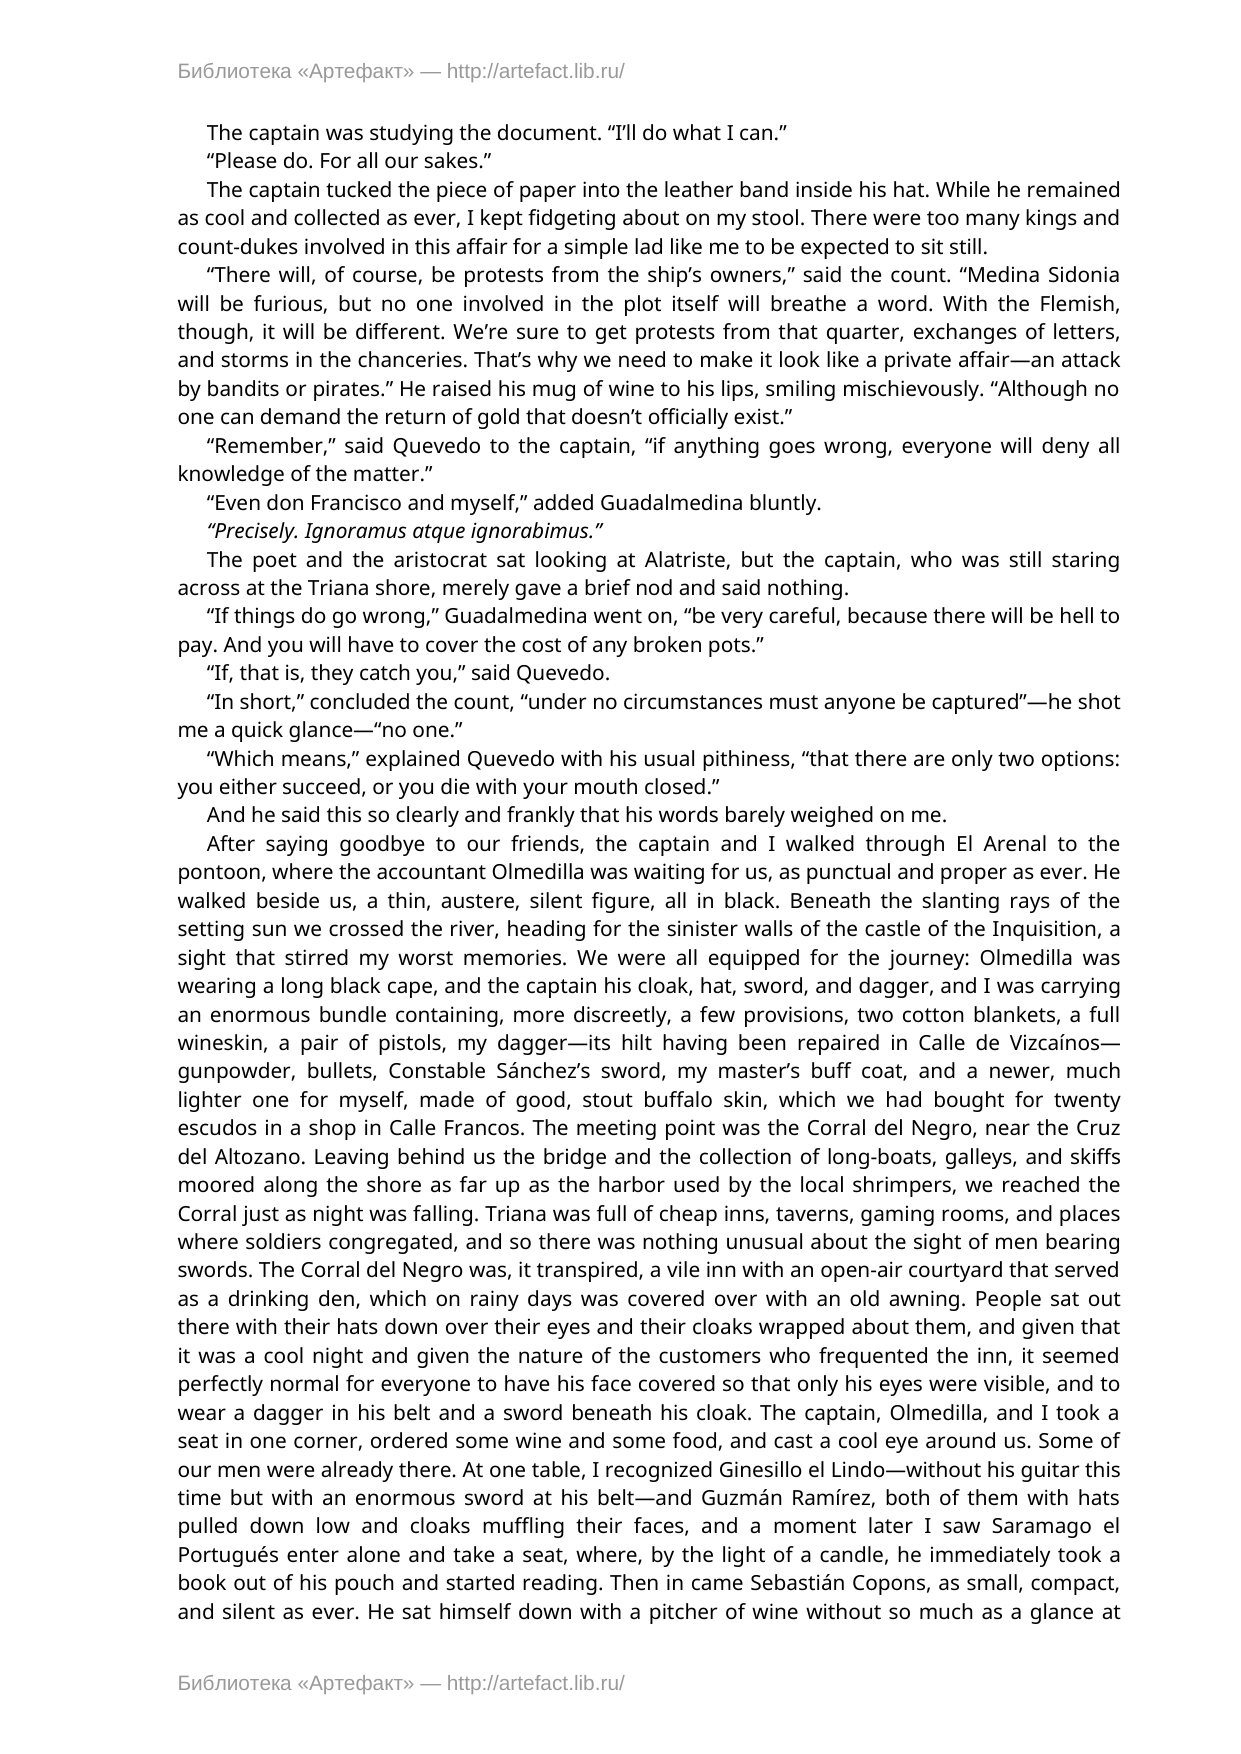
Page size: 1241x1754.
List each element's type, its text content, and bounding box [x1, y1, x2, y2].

text The captain was studying the document. “I’ll do what I can.” [177, 118, 1122, 147]
text And he said this so clearly and frankly that his words barely weighed on me. [177, 801, 1122, 829]
text “If things do go wrong,” Guadalmedina went on, “be very careful, because there will be hell to pay. And you will have to cover the cost of any broken pots.” [177, 602, 1122, 658]
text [177, 829, 1122, 1625]
text “Which means,” explained Quevedo with his usual pithiness, “that there are only two options: you either succeed, or you die with your mouth closed.” [177, 744, 1122, 801]
text “Even don Francisco and myself,” added Guadalmedina bluntly. [177, 488, 1122, 516]
text “If, that is, they catch you,” said Quevedo. [177, 658, 1122, 687]
text The captain tucked the piece of paper into the leather band inside his hat. While he remained as cool and collected as ever, I kept fidgeting about on my stool. There were too many kings and count-dukes involved in this affair for a simple lad like me to be expected to sit still. [177, 175, 1122, 260]
text “Please do. For all our sakes.” [177, 147, 1122, 175]
text The poet and the aristocrat sat looking at Alatriste, but the captain, who was still staring across at the Triana shore, merely gave a brief nod and said nothing. [177, 545, 1122, 602]
text “Remember,” said Quevedo to the captain, “if anything goes wrong, everyone will deny all knowledge of the matter.” [177, 431, 1122, 488]
text “In short,” concluded the count, “under no circumstances must anyone be captured”—he shot me a quick glance—“no one.” [177, 687, 1122, 744]
text “Precisely. Ignoramus atque ignorabimus.” [177, 516, 1122, 545]
text “There will, of course, be protests from the ship’s owners,” said the count. “Medina Sidonia will be furious, but no one involved in the plot itself will breathe a word. With the Flemish, though, it will be different. We’re sure to get protests from that quarter, exchanges of letters, and storms in the chanceries. That’s why we need to make it look like a private affair—an attack by bandits or pirates.” He raised his mug of wine to his lips, smiling mischievously. “Although no one can demand the return of gold that doesn’t officially exist.” [177, 260, 1122, 431]
